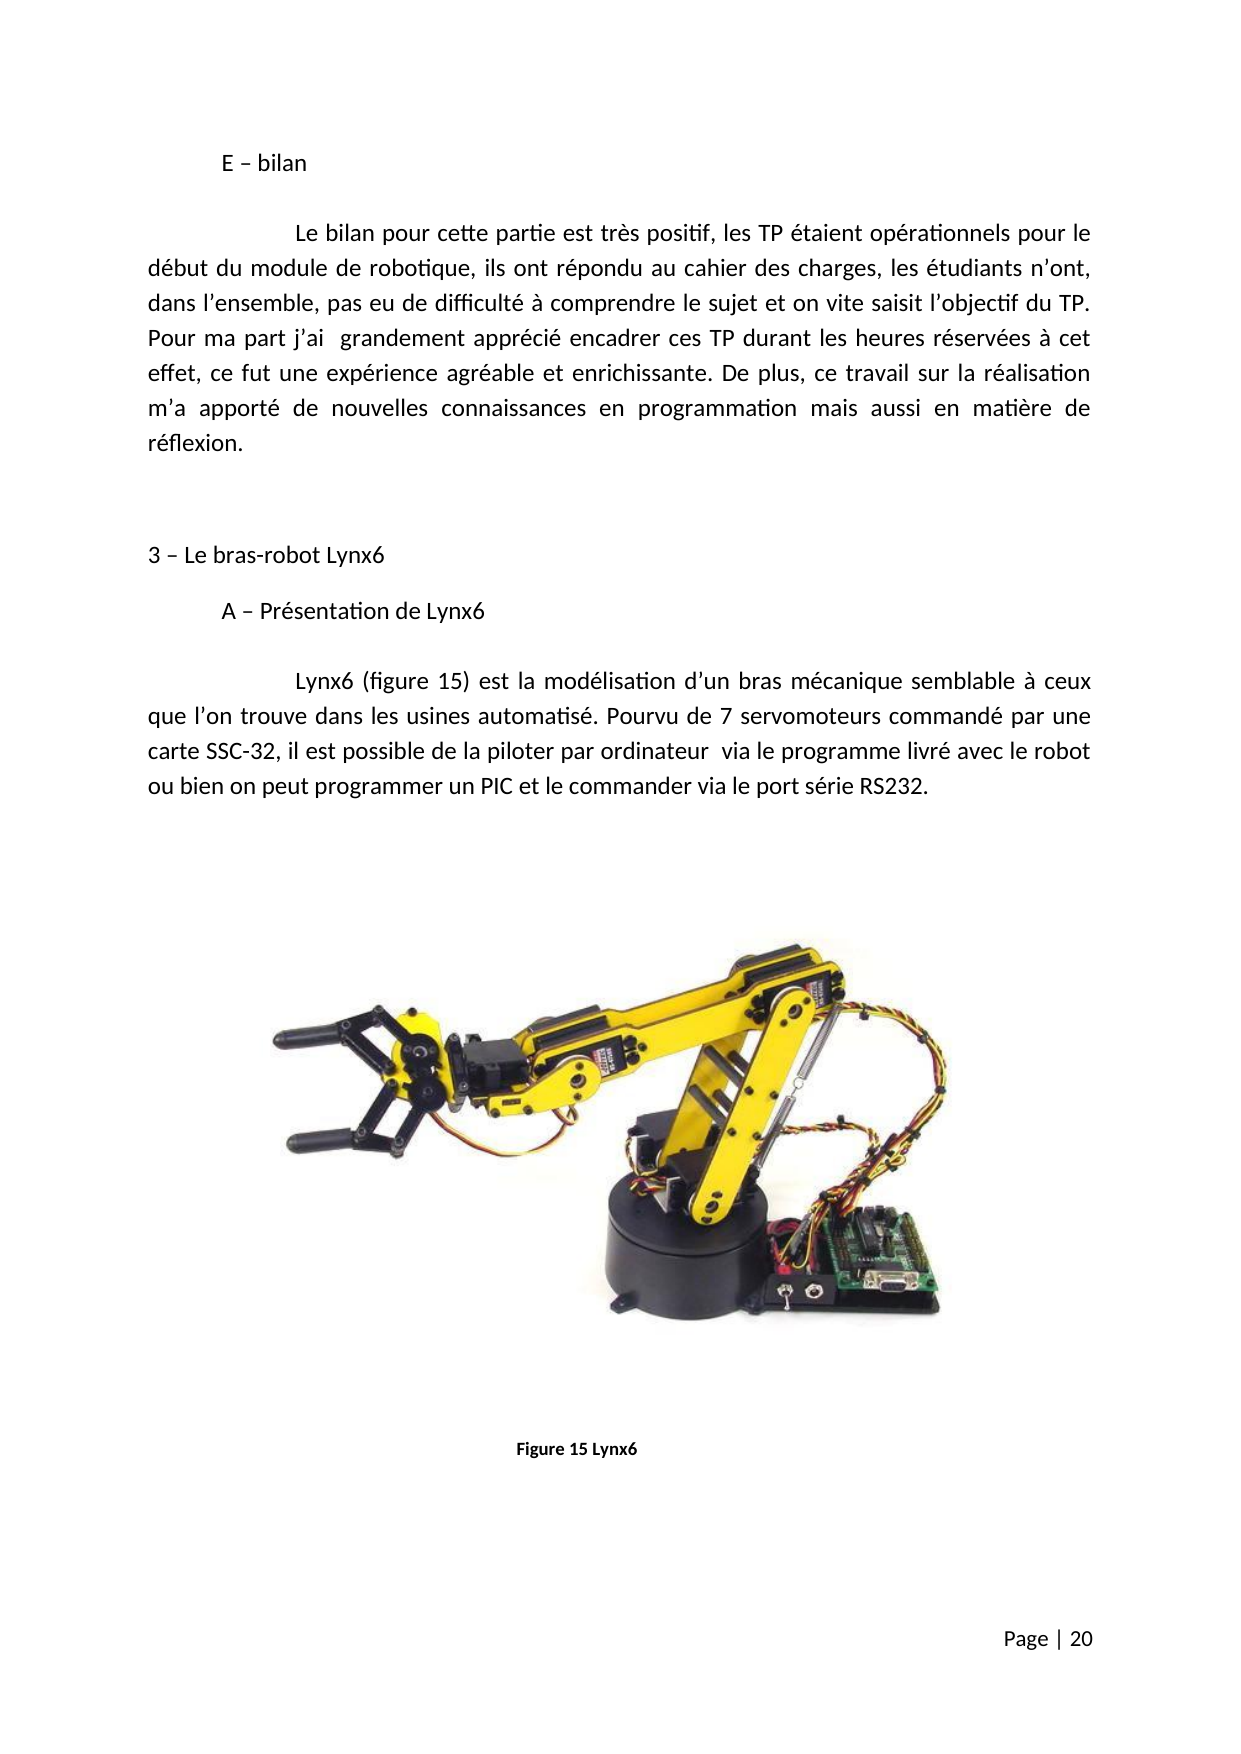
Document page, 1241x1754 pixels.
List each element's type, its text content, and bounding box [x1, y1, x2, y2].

subtitle E – bilan [148, 148, 1093, 178]
text Le bilan pour cette partie est très positif, les TP étaient opérationnels pour le début du module de robotique, ils ont répondu au cahier des charges, les étudiants n’ont, dans l’ensemble, pas eu de difficulté à comprendre le sujet et on vite saisit l’objectif du TP. Pour ma part j’ai grandement apprécié encadrer ces TP durant les heures réservées à cet effet, ce fut une expérience agréable et enrichissante. De plus, ce travail sur la réalisation m’a apporté de nouvelles connaissances en programmation mais aussi en matière de réflexion. [148, 218, 1093, 458]
subtitle 3 – Le bras-robot Lynx6 [148, 539, 1093, 570]
text Lynx6 (figure 15) est la modélisation d’un bras mécanique semblable à ceux que l’on trouve dans les usines automatisé. Pourvu de 7 servomoteurs commandé par une carte SSC-32, il est possible de la piloter par ordinateur via le programme livré avec le robot ou bien on peut programmer un PIC et le commander via le port série RS232. [148, 665, 1093, 801]
subtitle A – Présentation de Lynx6 [148, 595, 1093, 626]
picture [221, 840, 1011, 1433]
text Figure 15 Lynx6 [443, 1437, 1093, 1459]
